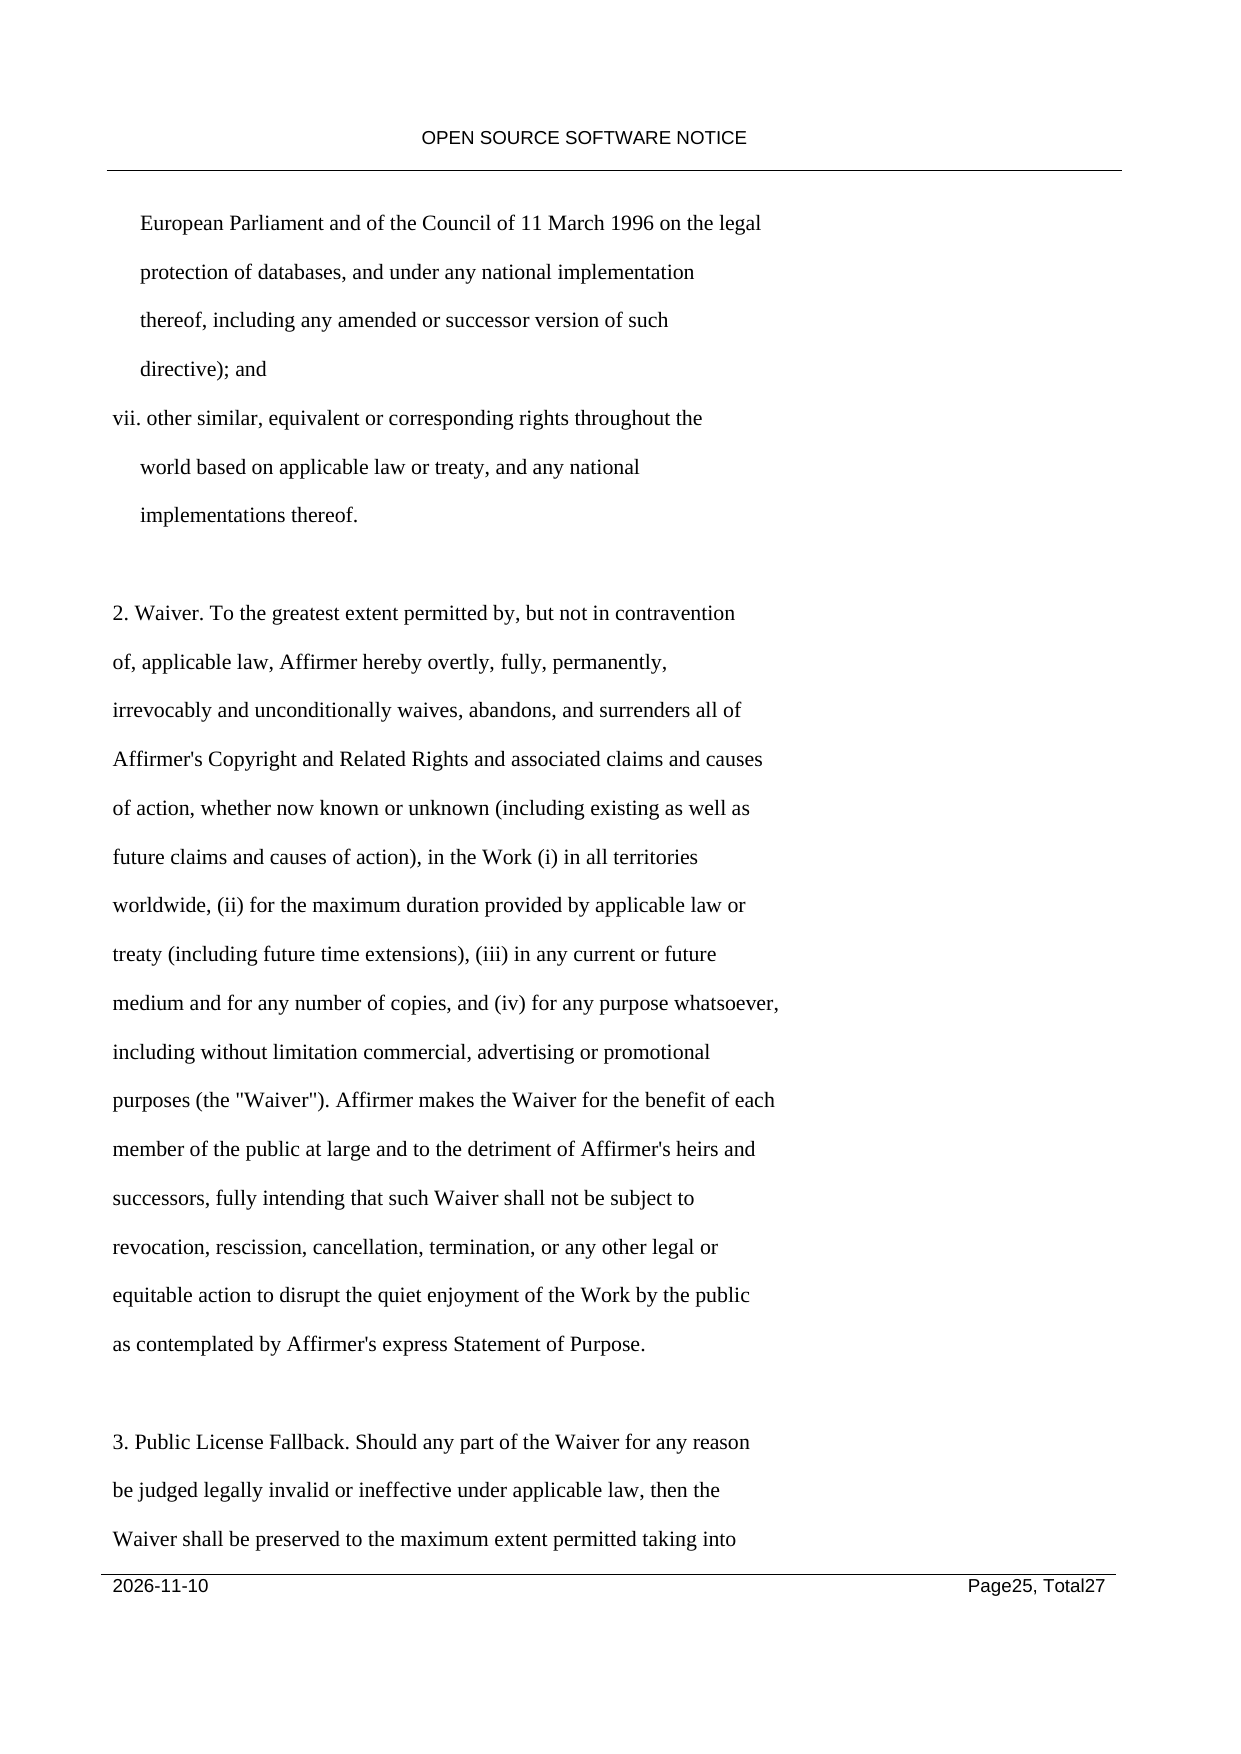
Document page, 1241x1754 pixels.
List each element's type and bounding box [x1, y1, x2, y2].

text [112, 206, 1128, 1555]
